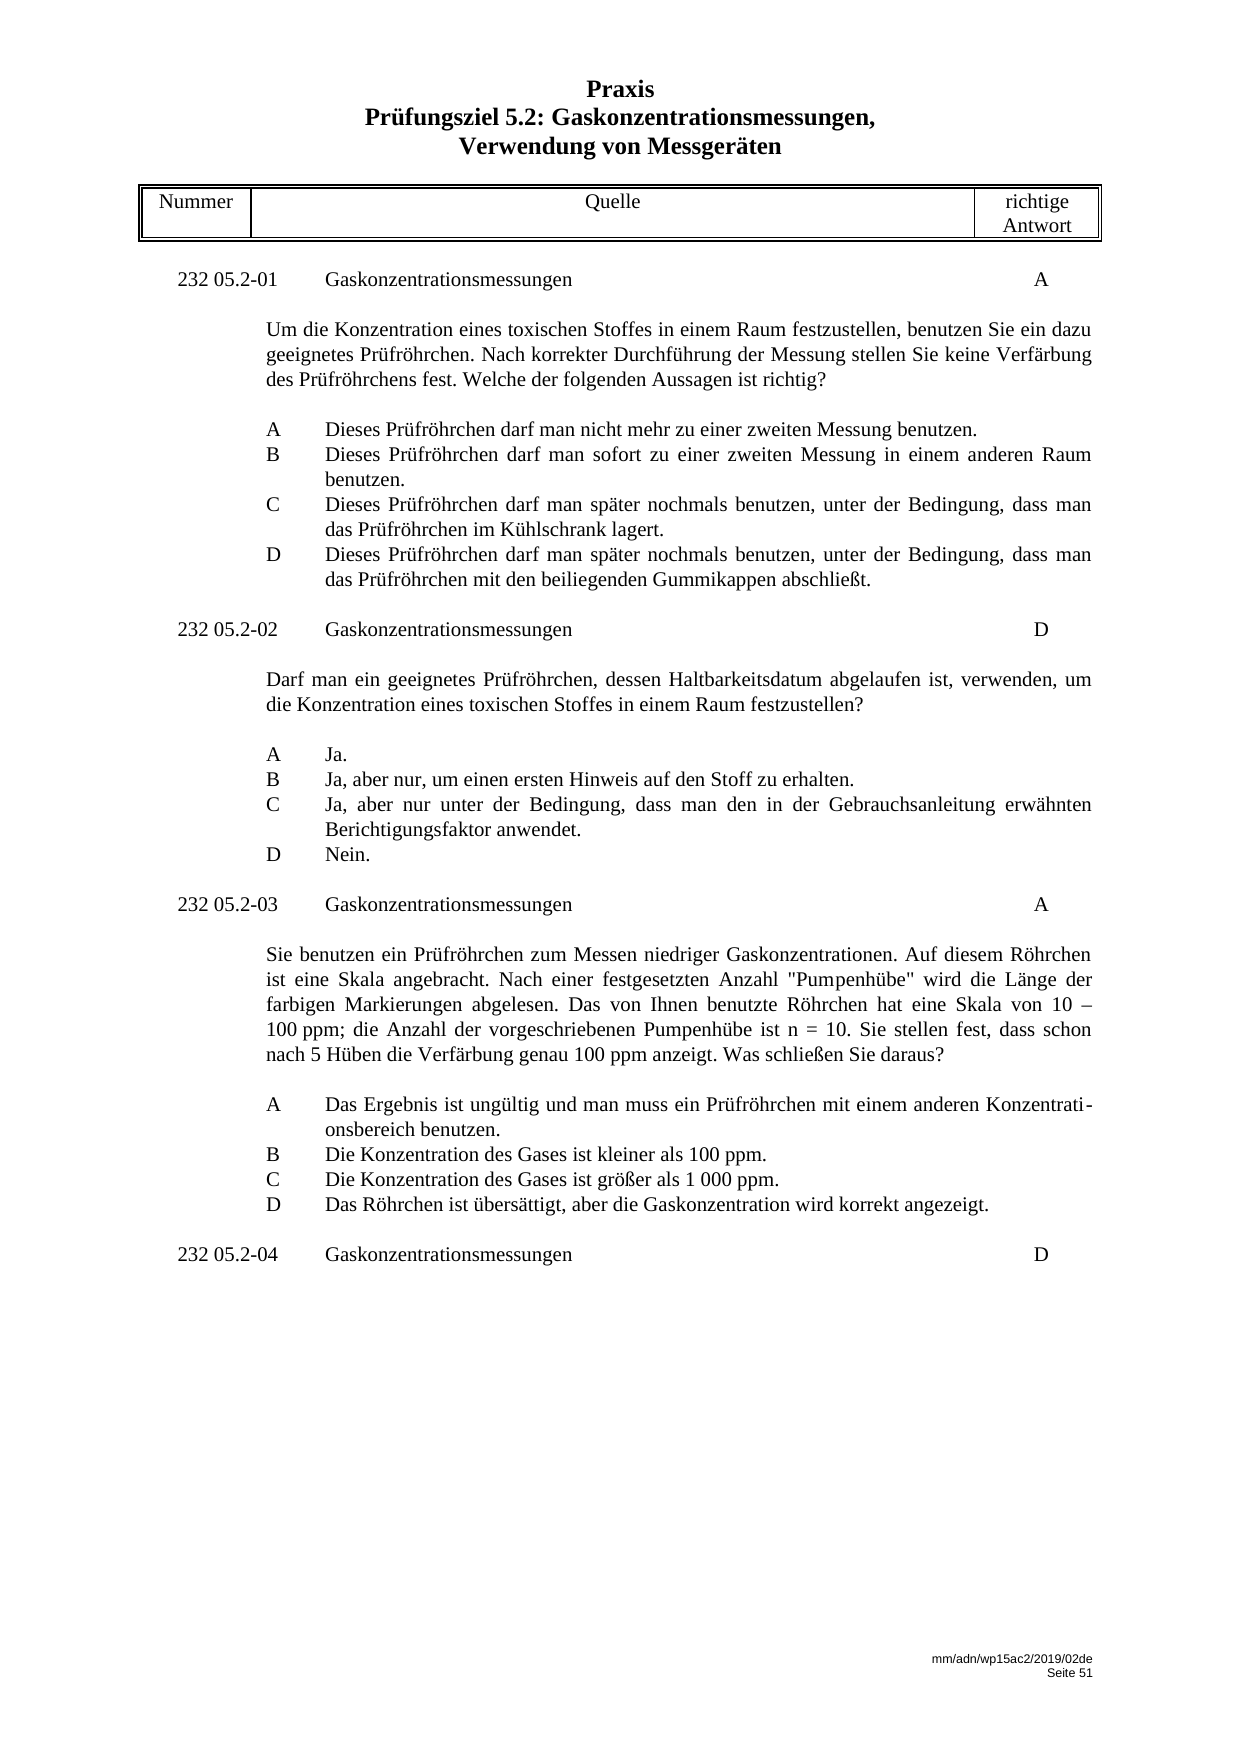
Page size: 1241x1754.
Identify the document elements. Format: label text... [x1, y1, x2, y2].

text D Das Röhrchen ist übersättigt, aber die Gaskonzentration wird korrekt angezeigt. [148, 1191, 1093, 1216]
text B Dieses Prüfröhrchen darf man sofort zu einer zweiten Messung in einem anderen Raum benutzen. [148, 441, 1093, 491]
text A Das Ergebnis ist ungültig und man muss ein Prüfröhrchen mit einem anderen Konzentrationsbereich benutzen. [148, 1091, 1093, 1141]
text D Dieses Prüfröhrchen darf man später nochmals benutzen, unter der Bedingung, dass man das Prüfröhrchen mit den beiliegenden Gummikappen abschließt. [148, 541, 1093, 591]
text 232 05.2-03 Gaskonzentrationsmessungen A [148, 891, 1093, 916]
text Darf man ein geeignetes Prüfröhrchen, dessen Haltbarkeitsdatum abgelaufen ist, verwenden, um die Konzentration eines toxischen Stoffes in einem Raum festzustellen? [148, 666, 1093, 716]
text C Dieses Prüfröhrchen darf man später nochmals benutzen, unter der Bedingung, dass man das Prüfröhrchen im Kühlschrank lagert. [148, 491, 1093, 541]
text 232 05.2-04 Gaskonzentrationsmessungen D [148, 1241, 1093, 1266]
text 232 05.2-02 Gaskonzentrationsmessungen D [148, 616, 1093, 641]
text B Ja, aber nur, um einen ersten Hinweis auf den Stoff zu erhalten. [148, 766, 1093, 791]
text A Ja. [148, 741, 1093, 766]
text A Dieses Prüfröhrchen darf man nicht mehr zu einer zweiten Messung benutzen. [148, 416, 1093, 441]
text 232 05.2-01 Gaskonzentrationsmessungen A [148, 266, 1093, 291]
text B Die Konzentration des Gases ist kleiner als 100 ppm. [148, 1141, 1093, 1166]
text C Die Konzentration des Gases ist größer als 1 000 ppm. [148, 1166, 1093, 1191]
text Sie benutzen ein Prüfröhrchen zum Messen niedriger Gaskonzentrationen. Auf diesem Röhrchen ist eine Skala angebracht. Nach einer festgesetzten Anzahl "Pumpenhübe" wird die Länge der farbigen Markierungen abgelesen. Das von Ihnen benutzte Röhrchen hat eine Skala von 10 – 100 ppm; die Anzahl der vorgeschriebenen Pumpenhübe ist n = 10. Sie stellen fest, dass schon nach 5 Hüben die Verfärbung genau 100 ppm anzeigt. Was schließen Sie daraus? [148, 941, 1093, 1066]
text C Ja, aber nur unter der Bedingung, dass man den in der Gebrauchsanleitung erwähnten Berichtigungsfaktor anwendet. [148, 791, 1093, 841]
text Um die Konzentration eines toxischen Stoffes in einem Raum festzustellen, benutzen Sie ein dazu geeignetes Prüfröhrchen. Nach korrekter Durchführung der Messung stellen Sie keine Verfärbung des Prüfröhrchens fest. Welche der folgenden Aussagen ist richtig? [148, 316, 1093, 391]
text D Nein. [148, 841, 1093, 866]
